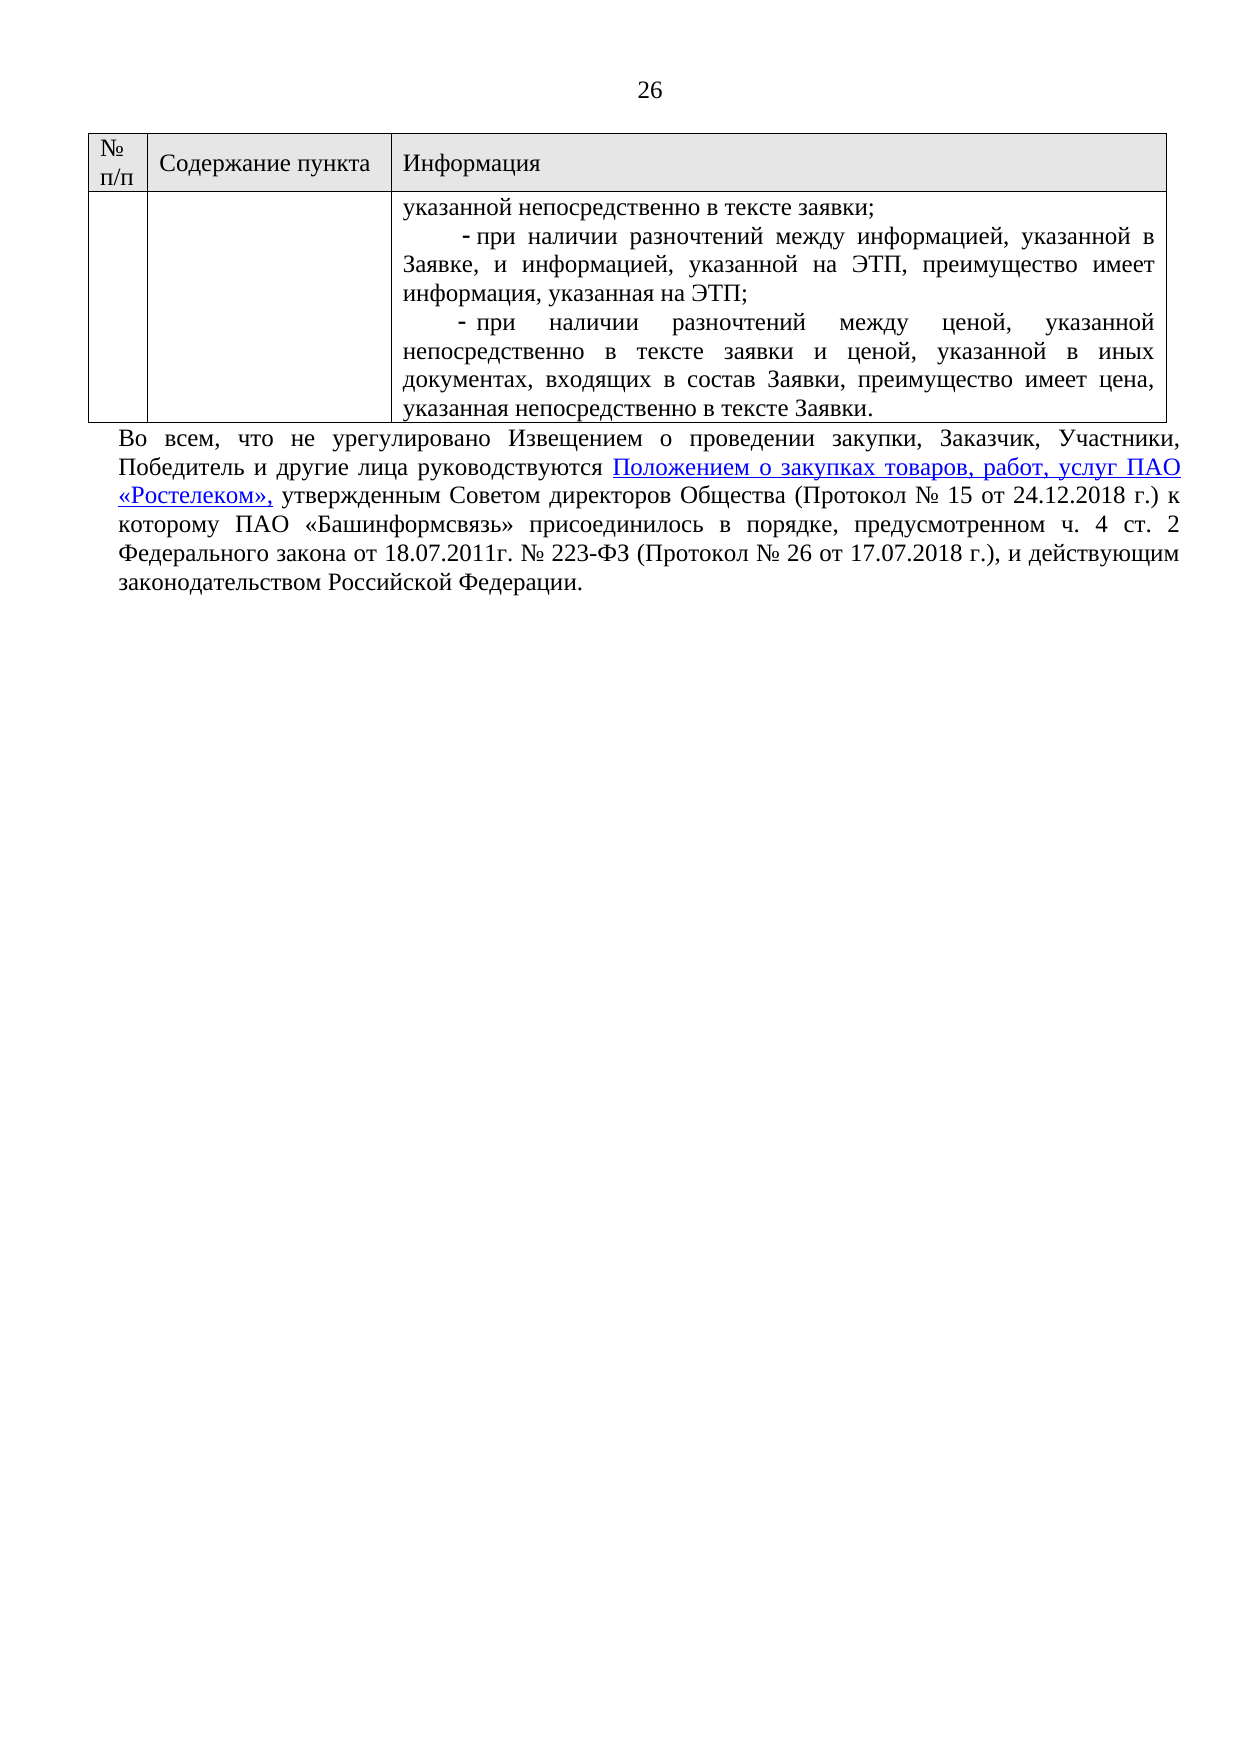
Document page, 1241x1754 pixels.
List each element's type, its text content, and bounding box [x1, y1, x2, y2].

table_cell [89, 192, 147, 422]
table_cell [148, 192, 391, 422]
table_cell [392, 192, 1166, 422]
table_header Содержание пункта [148, 134, 391, 191]
text Во всем, что не урегулировано Извещением о проведении закупки, Заказчик, Участники, Победитель и другие лица руководствуются Положением о закупках товаров, работ, услуг ПАО «Ростелеком», утвержденным Советом директоров Общества (Протокол № 15 от 24.12.2018 г.) к которому ПАО «Башинформсвязь» присоединилось в порядке, предусмотренном ч. 4 ст. 2 Федерального закона от 18.07.2011г. № 223-ФЗ (Протокол № 26 от 17.07.2018 г.), и действующим законодательством Российской Федерации. [118, 423, 1181, 596]
table_header № п/п [89, 134, 147, 191]
table_header Информация [392, 134, 1166, 191]
